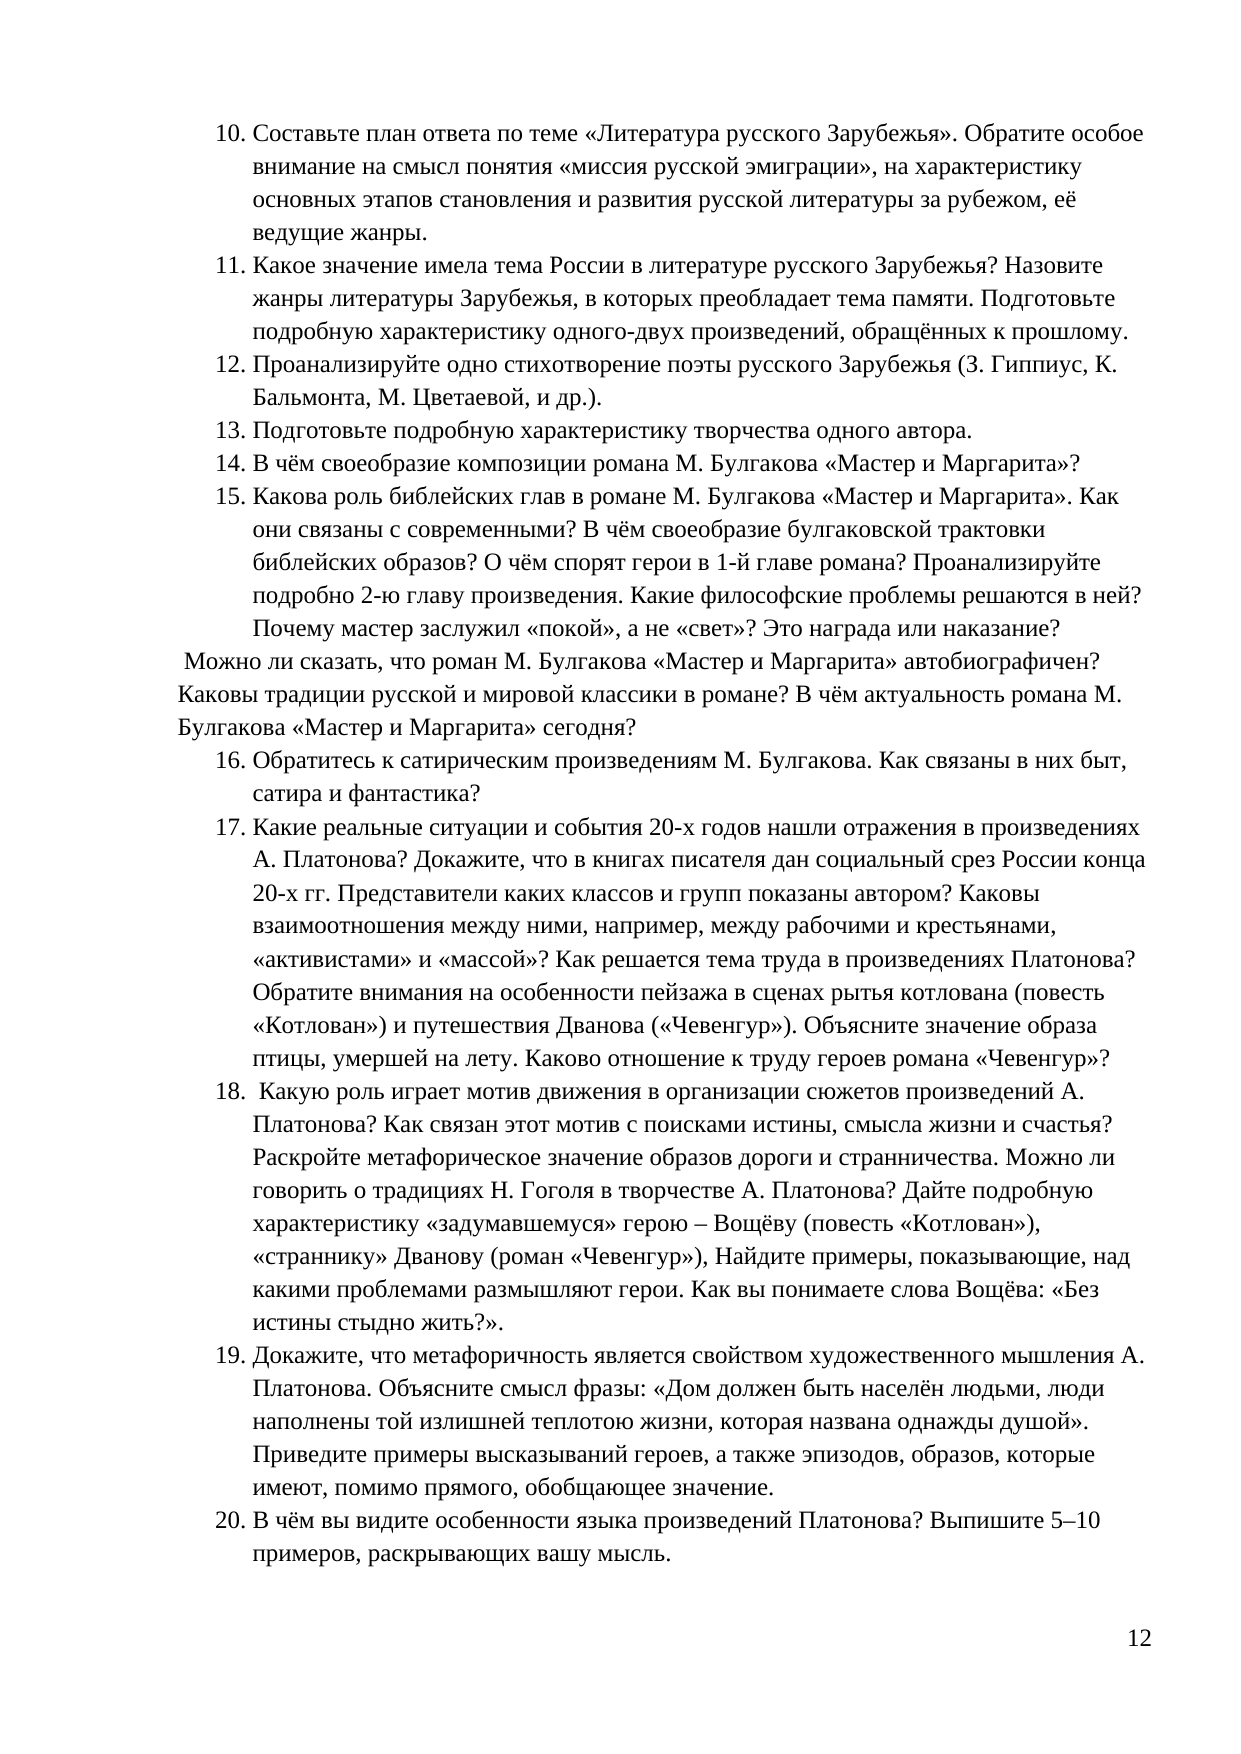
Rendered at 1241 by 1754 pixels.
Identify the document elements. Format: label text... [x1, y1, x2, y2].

list Какие реальные ситуации и события 20-х годов нашли отражения в произведениях А. Платонова? Докажите, что в книгах писателя дан социальный срез России конца 20-х гг. Представители каких классов и групп показаны автором? Каковы взаимоотношения между ними, например, между рабочими и крестьянами, «активистами» и «массой»? Как решается тема труда в произведениях Платонова? Обратите внимания на особенности пейзажа в сценах рытья котлована (повесть «Котлован») и путешествия Дванова («Чевенгур»). Объясните значение образа птицы, умершей на лету. Каково отношение к труду героев романа «Чевенгур»? [215, 812, 1152, 1071]
list Какова роль библейских глав в романе М. Булгакова «Мастер и Маргарита». Как они связаны с современными? В чём своеобразие булгаковской трактовки библейских образов? О чём спорят герои в 1-й главе романа? Проанализируйте подробно 2-ю главу произведения. Какие философские проблемы решаются в ней? Почему мастер заслужил «покой», а не «свет»? Это награда или наказание? [215, 481, 1152, 642]
list Обратитесь к сатирическим произведениям М. Булгакова. Как связаны в них быт, сатира и фантастика? [215, 746, 1152, 807]
text Можно ли сказать, что роман М. Булгакова «Мастер и Маргарита» автобиографичен? Каковы традиции русской и мировой классики в романе? В чём актуальность романа М. Булгакова «Мастер и Маргарита» сегодня? [177, 646, 1152, 741]
list Проанализируйте одно стихотворение поэты русского Зарубежья (З. Гиппиус, К. Бальмонта, М. Цветаевой, и др.). [215, 349, 1152, 411]
list В чём своеобразие композиции романа М. Булгакова «Мастер и Маргарита»? [215, 448, 1152, 477]
list Какую роль играет мотив движения в организации сюжетов произведений А. Платонова? Как связан этот мотив с поисками истины, смысла жизни и счастья? Раскройте метафорическое значение образов дороги и странничества. Можно ли говорить о традициях Н. Гоголя в творчестве А. Платонова? Дайте подробную характеристику «задумавшемуся» герою – Вощёву (повесть «Котлован»), «страннику» Дванову (роман «Чевенгур»), Найдите примеры, показывающие, над какими проблемами размышляют герои. Как вы понимаете слова Вощёва: «Без истины стыдно жить?». [215, 1076, 1152, 1336]
list Какое значение имела тема России в литературе русского Зарубежья? Назовите жанры литературы Зарубежья, в которых преобладает тема памяти. Подготовьте подробную характеристику одного-двух произведений, обращённых к прошлому. [215, 250, 1152, 345]
list В чём вы видите особенности языка произведений Платонова? Выпишите 5–10 примеров, раскрывающих вашу мысль. [215, 1505, 1152, 1567]
list Подготовьте подробную характеристику творчества одного автора. [215, 415, 1152, 444]
list Составьте план ответа по теме «Литература русского Зарубежья». Обратите особое внимание на смысл понятия «миссия русской эмиграции», на характеристику основных этапов становления и развития русской литературы за рубежом, её ведущие жанры. [215, 118, 1152, 246]
list Докажите, что метафоричность является свойством художественного мышления А. Платонова. Объясните смысл фразы: «Дом должен быть населён людьми, люди наполнены той излишней теплотою жизни, которая названа однажды душой». Приведите примеры высказываний героев, а также эпизодов, образов, которые имеют, помимо прямого, обобщающее значение. [215, 1340, 1152, 1501]
